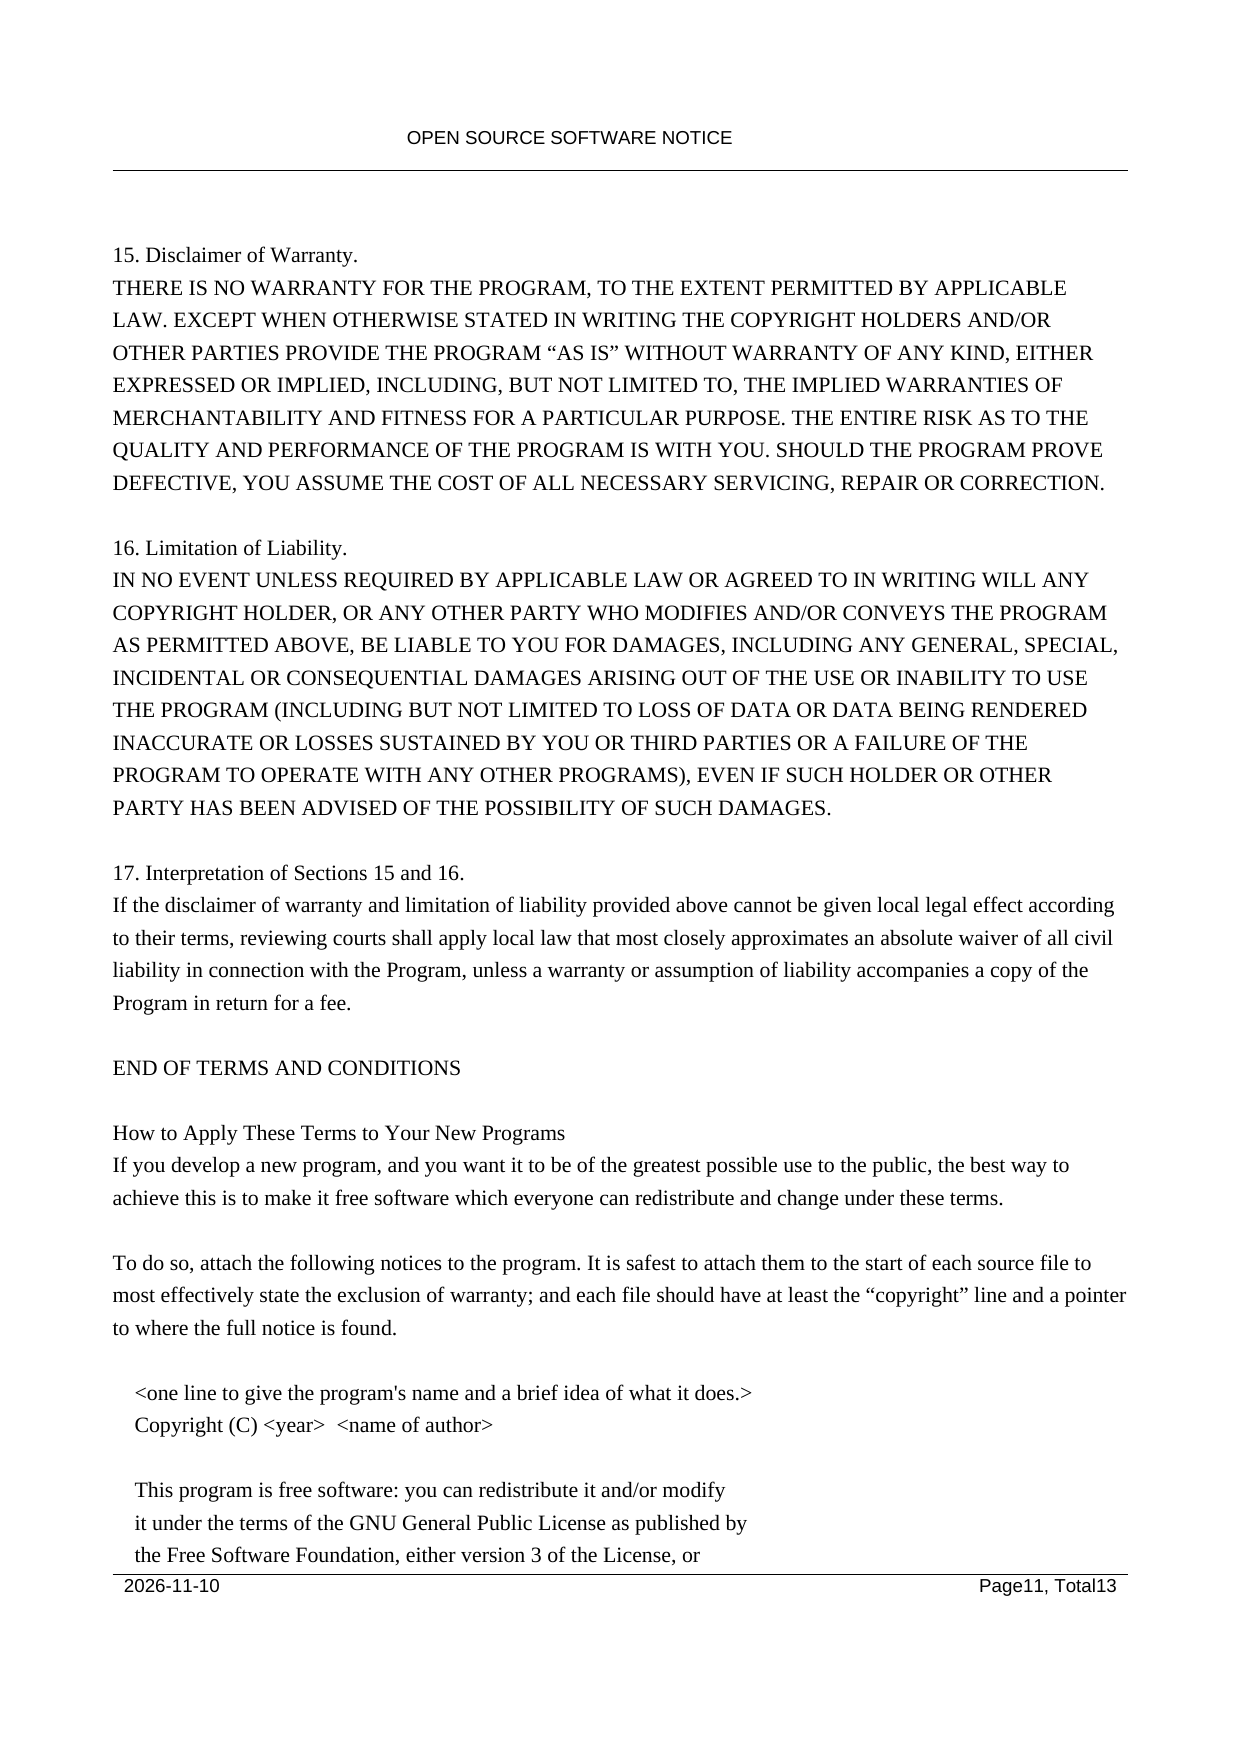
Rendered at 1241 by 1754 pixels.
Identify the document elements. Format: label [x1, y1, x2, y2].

text [112, 206, 1128, 1571]
